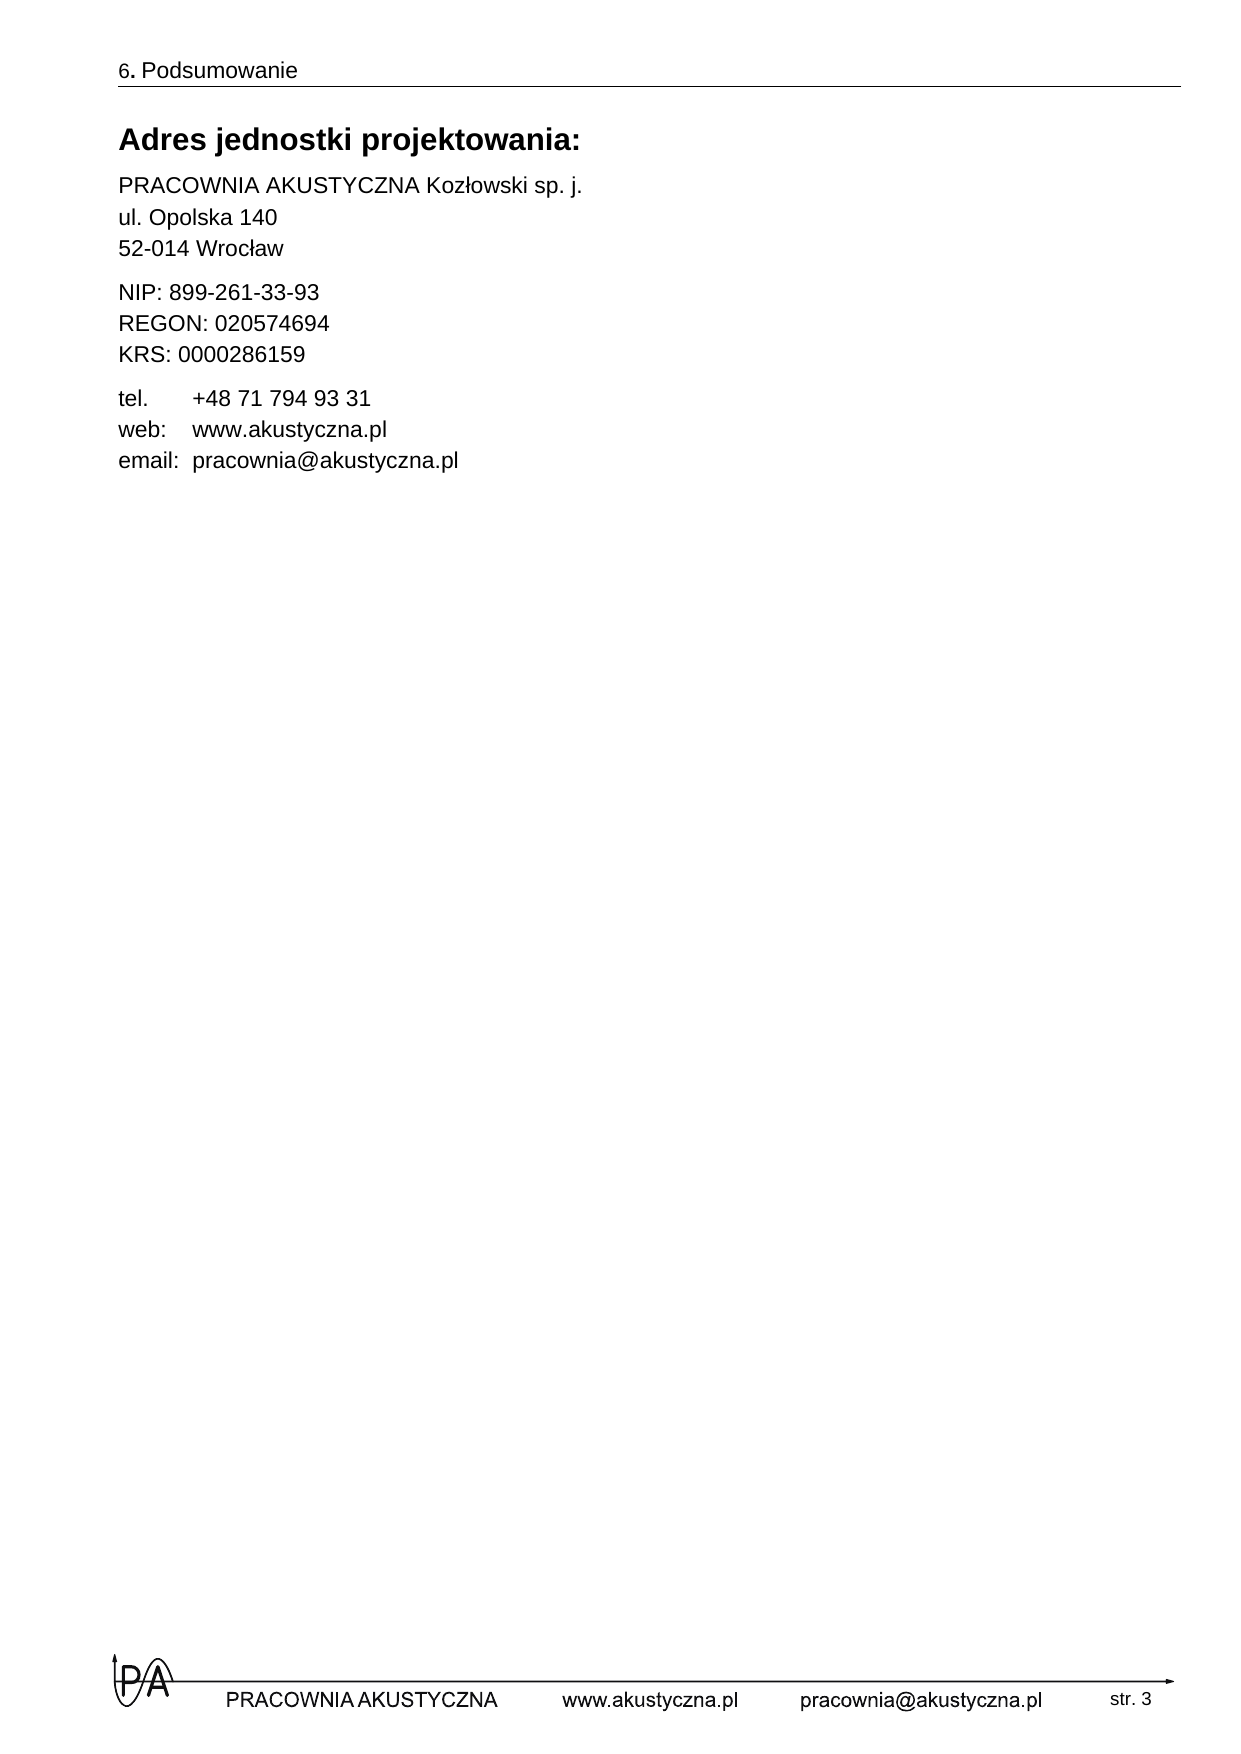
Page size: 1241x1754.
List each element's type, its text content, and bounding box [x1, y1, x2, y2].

text NIP: 899-261-33-93 REGON: 020574694 KRS: 0000286159 [118, 275, 1181, 369]
text tel. +48 71 794 93 31 web: www.akustyczna.pl email: pracownia@akustyczna.pl [118, 381, 1181, 475]
text PRACOWNIA AKUSTYCZNA Kozłowski sp. j. ul. Opolska 140 52-014 Wrocław [118, 169, 1181, 262]
subtitle Adres jednostki projektowania: [118, 125, 1181, 156]
